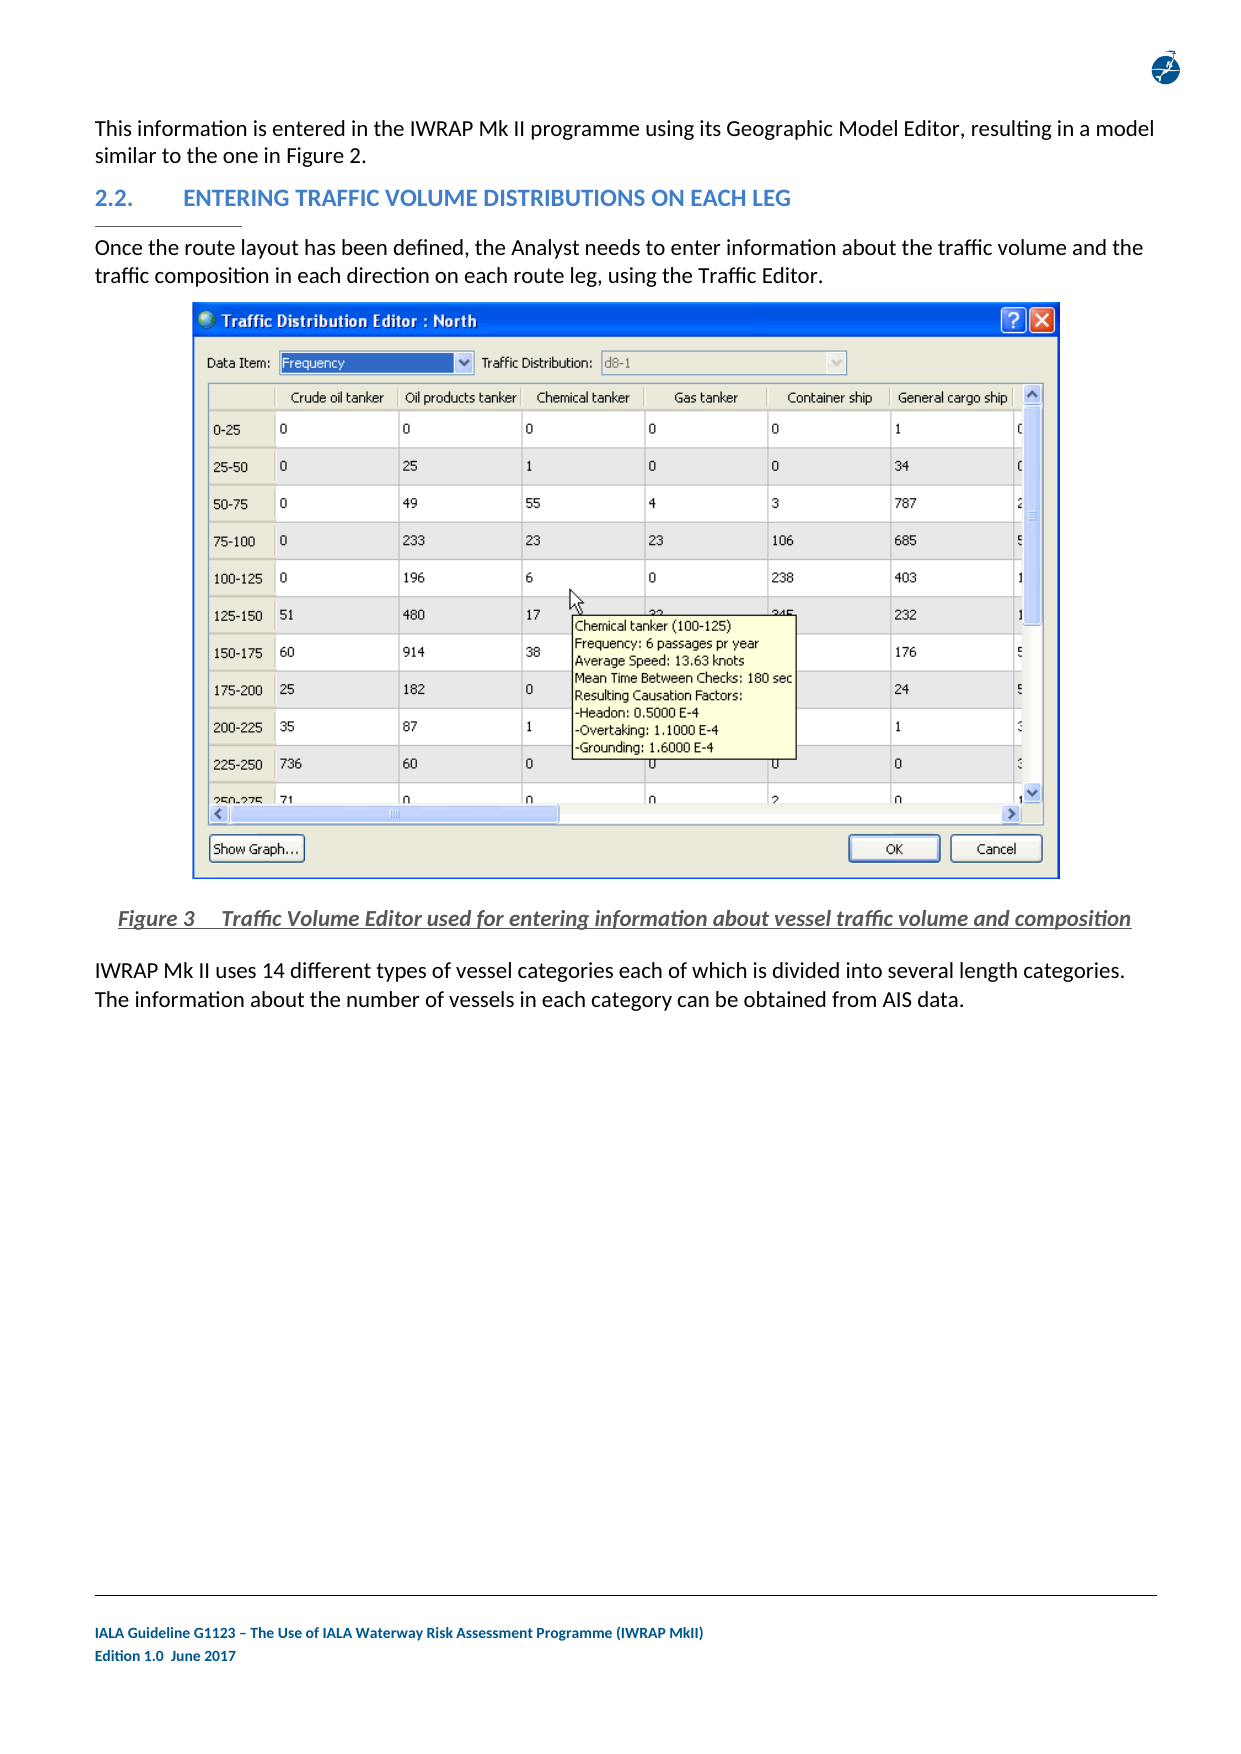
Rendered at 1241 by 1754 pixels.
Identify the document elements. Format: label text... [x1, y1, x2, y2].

text Traffic Volume Editor used for entering information about vessel traffic volume and composition [94, 904, 1157, 932]
picture [192, 302, 1060, 879]
text This information is entered in the IWRAP Mk II programme using its Geographic Model Editor, resulting in a model similar to the one in Figure 2. [94, 114, 1157, 170]
picture [1120, 0, 1239, 119]
text Once the route layout has been defined, the Analyst needs to enter information about the traffic volume and the traffic composition in each direction on each route leg, using the Traffic Editor. [94, 233, 1157, 289]
subtitle Entering traffic volume distributions on each leg [94, 182, 1157, 213]
text IWRAP Mk II uses 14 different types of vessel categories each of which is divided into several length categories. The information about the number of vessels in each category can be obtained from AIS data. [94, 957, 1157, 1013]
